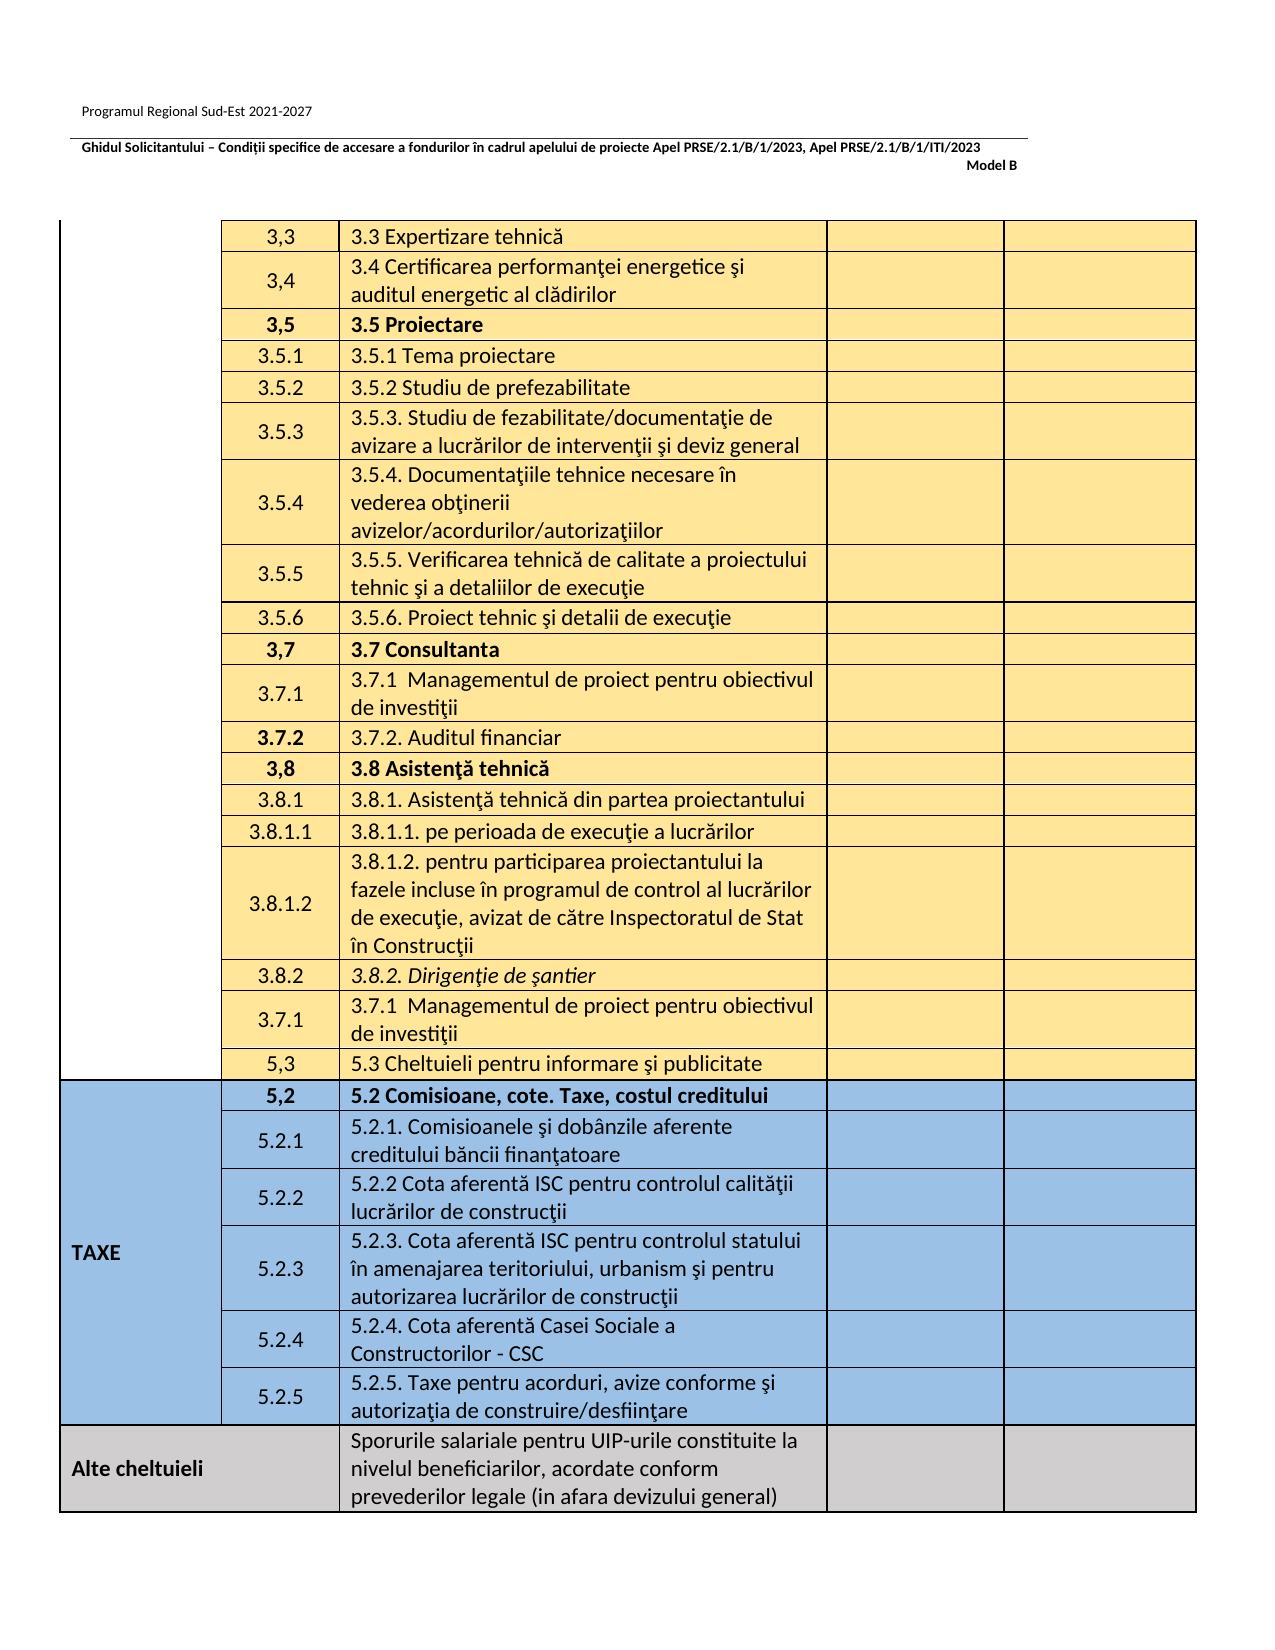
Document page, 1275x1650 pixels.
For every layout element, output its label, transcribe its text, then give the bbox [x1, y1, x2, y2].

table_cell [828, 1368, 1003, 1424]
table_cell [828, 372, 1003, 402]
table_cell 3.5.5. Verificarea tehnică de calitate a proiectului tehnic şi a detaliilor de execuţie [340, 545, 826, 601]
table_cell 3.7.1 Managementul de proiect pentru obiectivul de investiţii [340, 991, 826, 1047]
table_cell 3.5.4. Documentaţiile tehnice necesare în vederea obţinerii avizelor/acordurilor/autorizaţiilor [340, 460, 826, 544]
table_cell [828, 960, 1003, 990]
table_cell [1005, 403, 1195, 459]
table_cell [1005, 1169, 1195, 1225]
table_cell [1005, 1111, 1195, 1168]
table_cell 5.2.5. Taxe pentru acorduri, avize conforme şi autorizaţia de construire/desfiinţare [340, 1368, 826, 1424]
table_cell [1005, 1426, 1195, 1511]
table_cell [1005, 1226, 1195, 1310]
table_cell [828, 252, 1003, 308]
table_cell 5.2.2 Cota aferentă ISC pentru controlul calităţii lucrărilor de construcţii [340, 1169, 826, 1225]
table_cell [1005, 460, 1195, 544]
table_cell [828, 1169, 1003, 1225]
table_cell [1005, 960, 1195, 990]
table_cell [1005, 252, 1195, 308]
table_cell [828, 1426, 1003, 1511]
table_cell [1005, 341, 1195, 371]
table_cell [828, 847, 1003, 959]
table_cell 5.2.5 [222, 1368, 339, 1424]
table_cell 3.4 Certificarea performanţei energetice şi auditul energetic al clădirilor [340, 252, 826, 308]
table_cell [828, 603, 1003, 633]
table_cell 3,4 [222, 252, 339, 308]
table_cell 3.3 Expertizare tehnică [340, 221, 826, 251]
table_cell [1005, 221, 1195, 251]
table_cell 3,8 [222, 753, 339, 783]
table_cell [828, 1311, 1003, 1367]
table_cell [828, 403, 1003, 459]
table_cell 5.2.3 [222, 1226, 339, 1310]
table_cell [1005, 722, 1195, 752]
table_cell 5.3 Cheltuieli pentru informare şi publicitate [340, 1049, 826, 1079]
table_cell 3.5.5 [222, 545, 339, 601]
table_cell 3.5.2 Studiu de prefezabilitate [340, 372, 826, 402]
table_cell 3.8.1.1 [222, 816, 339, 846]
table_cell [828, 1081, 1003, 1110]
table_cell 5.2.3. Cota aferentă ISC pentru controlul statului în amenajarea teritoriului, urbanism şi pentru autorizarea lucrărilor de construcţii [340, 1226, 826, 1310]
table_cell 3.7.2 [222, 722, 339, 752]
table_cell 3.5.4 [222, 460, 339, 544]
table_cell [1005, 1081, 1195, 1110]
table_cell 3.5.3 [222, 403, 339, 459]
table_cell [1005, 847, 1195, 959]
table_cell 5.2.4. Cota aferentă Casei Sociale a Constructorilor - CSC [340, 1311, 826, 1367]
table_cell 3.8.2. Dirigenţie de şantier [340, 960, 826, 990]
table_cell [1005, 991, 1195, 1047]
table_cell 3.5 Proiectare [340, 309, 826, 339]
table_cell 3.5.2 [222, 372, 339, 402]
table_cell 3.8.1. Asistenţă tehnică din partea proiectantului [340, 785, 826, 815]
table_cell 3.5.3. Studiu de fezabilitate/documentaţie de avizare a lucrărilor de intervenţii şi deviz general [340, 403, 826, 459]
table_cell 5.2.4 [222, 1311, 339, 1367]
table_cell 3.8.2 [222, 960, 339, 990]
table_cell [828, 460, 1003, 544]
table_cell [828, 1226, 1003, 1310]
table_cell [828, 309, 1003, 339]
table_cell 3,5 [222, 309, 339, 339]
table_cell [1005, 603, 1195, 633]
table_cell [1005, 665, 1195, 721]
table_cell [828, 341, 1003, 371]
table_cell 3.8.1 [222, 785, 339, 815]
table_cell 3.8 Asistenţă tehnică [340, 753, 826, 783]
table_cell [1005, 753, 1195, 783]
table_cell 5.2.2 [222, 1169, 339, 1225]
table_cell [1005, 309, 1195, 339]
table_cell [1005, 634, 1195, 664]
table_cell 5,3 [222, 1049, 339, 1079]
table_cell 3.8.1.2 [222, 847, 339, 959]
table_cell [828, 722, 1003, 752]
table_cell 3,7 [222, 634, 339, 664]
table_cell 3.8.1.1. pe perioada de execuţie a lucrărilor [340, 816, 826, 846]
table_cell [1005, 545, 1195, 601]
table_cell [1005, 1368, 1195, 1424]
table_cell 3.7 Consultanta [340, 634, 826, 664]
table_cell [1005, 1049, 1195, 1079]
table_cell [828, 665, 1003, 721]
table_cell [1005, 816, 1195, 846]
table_cell [828, 1111, 1003, 1168]
table_cell [828, 753, 1003, 783]
table_cell 3.8.1.2. pentru participarea proiectantului la fazele incluse în programul de control al lucrărilor de execuţie, avizat de către Inspectoratul de Stat în Construcţii [340, 847, 826, 959]
table_cell 5.2.1 [222, 1111, 339, 1168]
table_cell Alte cheltuieli [61, 1426, 339, 1511]
table_cell [828, 1049, 1003, 1079]
table_cell [828, 634, 1003, 664]
table_cell 3.7.1 Managementul de proiect pentru obiectivul de investiţii [340, 665, 826, 721]
table_cell 3.5.6 [222, 603, 339, 633]
table_cell [1005, 372, 1195, 402]
table_cell [828, 545, 1003, 601]
table_cell 3.7.1 [222, 991, 339, 1047]
table_cell [828, 991, 1003, 1047]
table_cell 5.2 Comisioane, cote. Taxe, costul creditului [340, 1081, 826, 1110]
table_cell 5,2 [222, 1081, 339, 1110]
table_cell [828, 816, 1003, 846]
table_cell TAXE [61, 1081, 221, 1424]
table_cell 5.2.1. Comisioanele şi dobânzile aferente creditului băncii finanţatoare [340, 1111, 826, 1168]
table_cell 3.7.2. Auditul financiar [340, 722, 826, 752]
table_cell [828, 785, 1003, 815]
table_cell 3,3 [222, 221, 338, 251]
table_cell [828, 221, 1003, 251]
table_cell 3.5.6. Proiect tehnic şi detalii de execuţie [340, 603, 826, 633]
table_cell 3.7.1 [222, 665, 339, 721]
table_cell [1005, 1311, 1195, 1367]
table_cell 3.5.1 [222, 341, 339, 371]
table_cell [1005, 785, 1195, 815]
table_cell 3.5.1 Tema proiectare [340, 341, 826, 371]
table_cell Sporurile salariale pentru UIP-urile constituite la nivelul beneficiarilor, acordate conform prevederilor legale (in afara devizului general) [340, 1426, 826, 1511]
